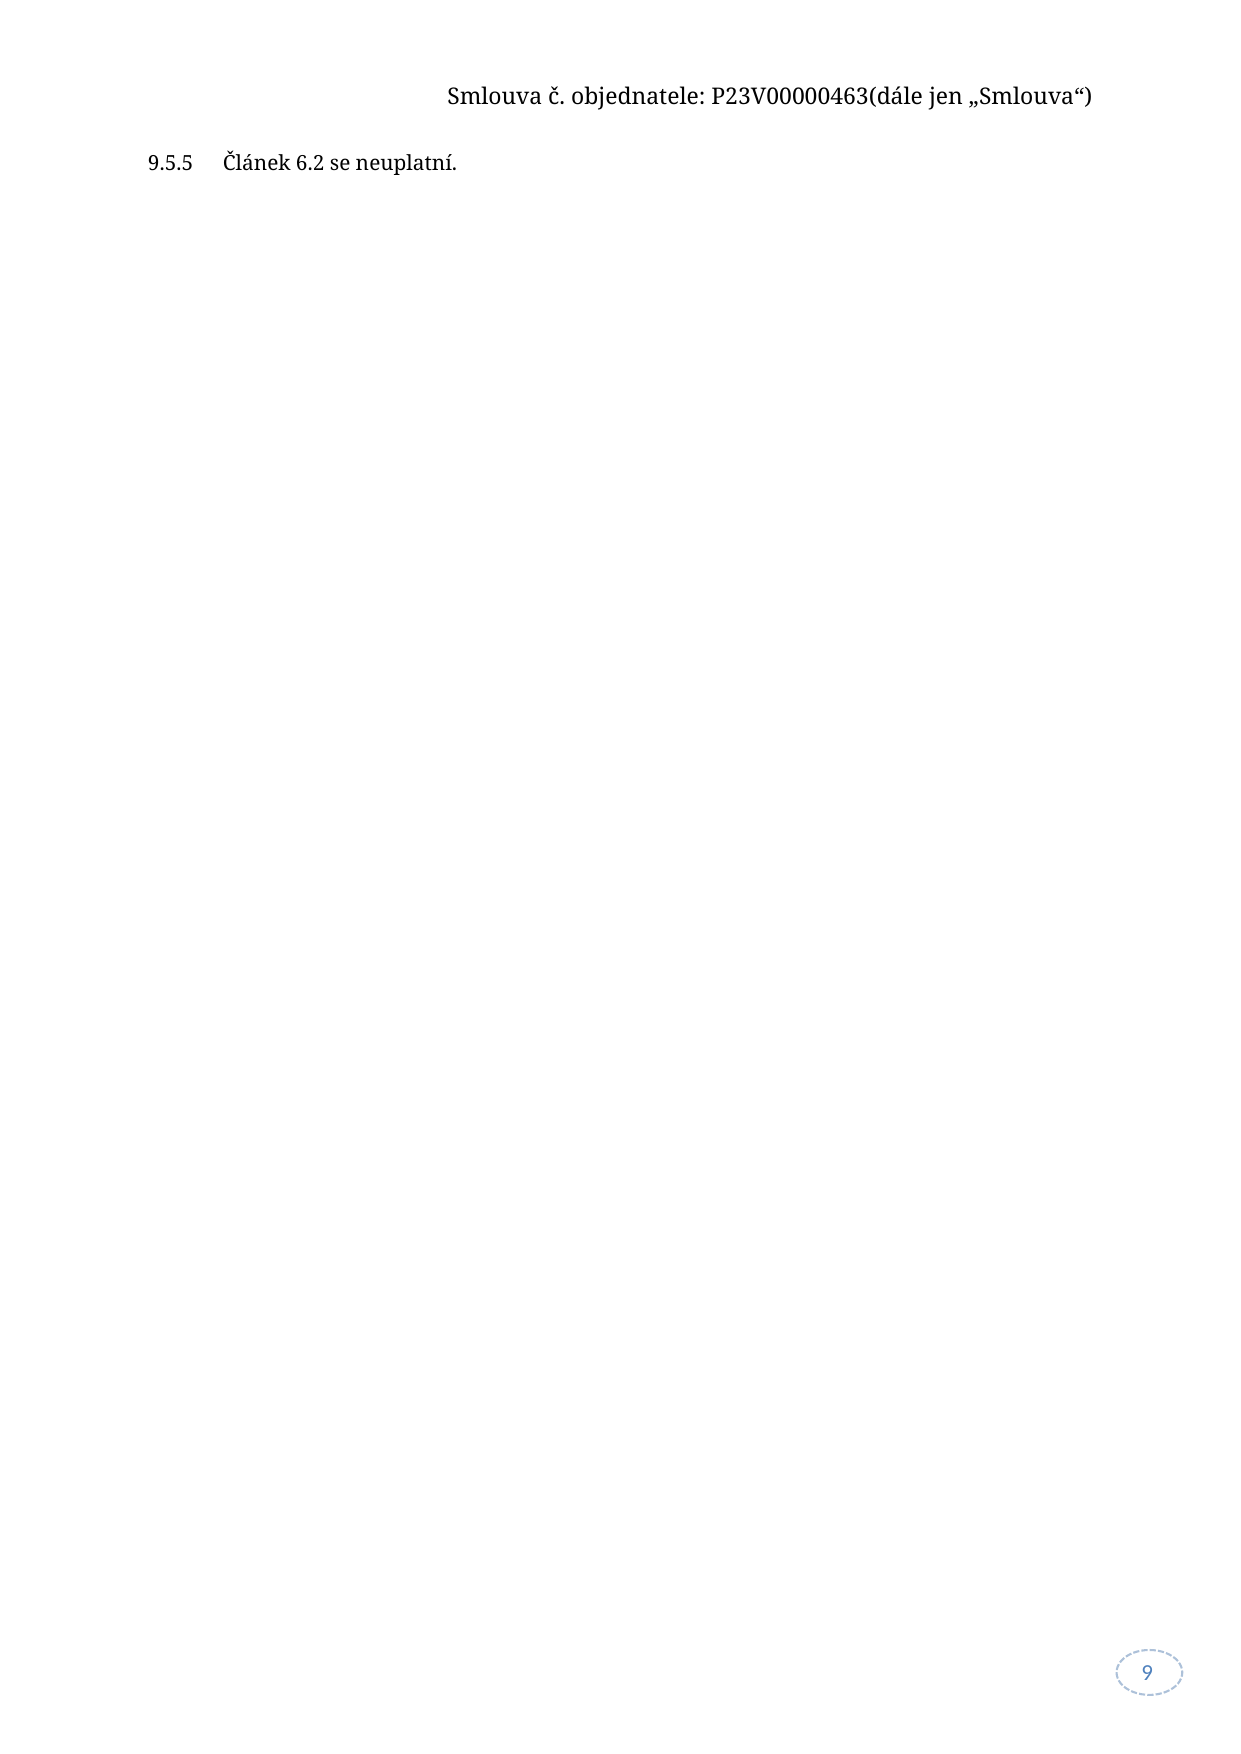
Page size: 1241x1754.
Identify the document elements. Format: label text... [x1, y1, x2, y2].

list Článek 6.2 se neuplatní. [148, 148, 1093, 176]
